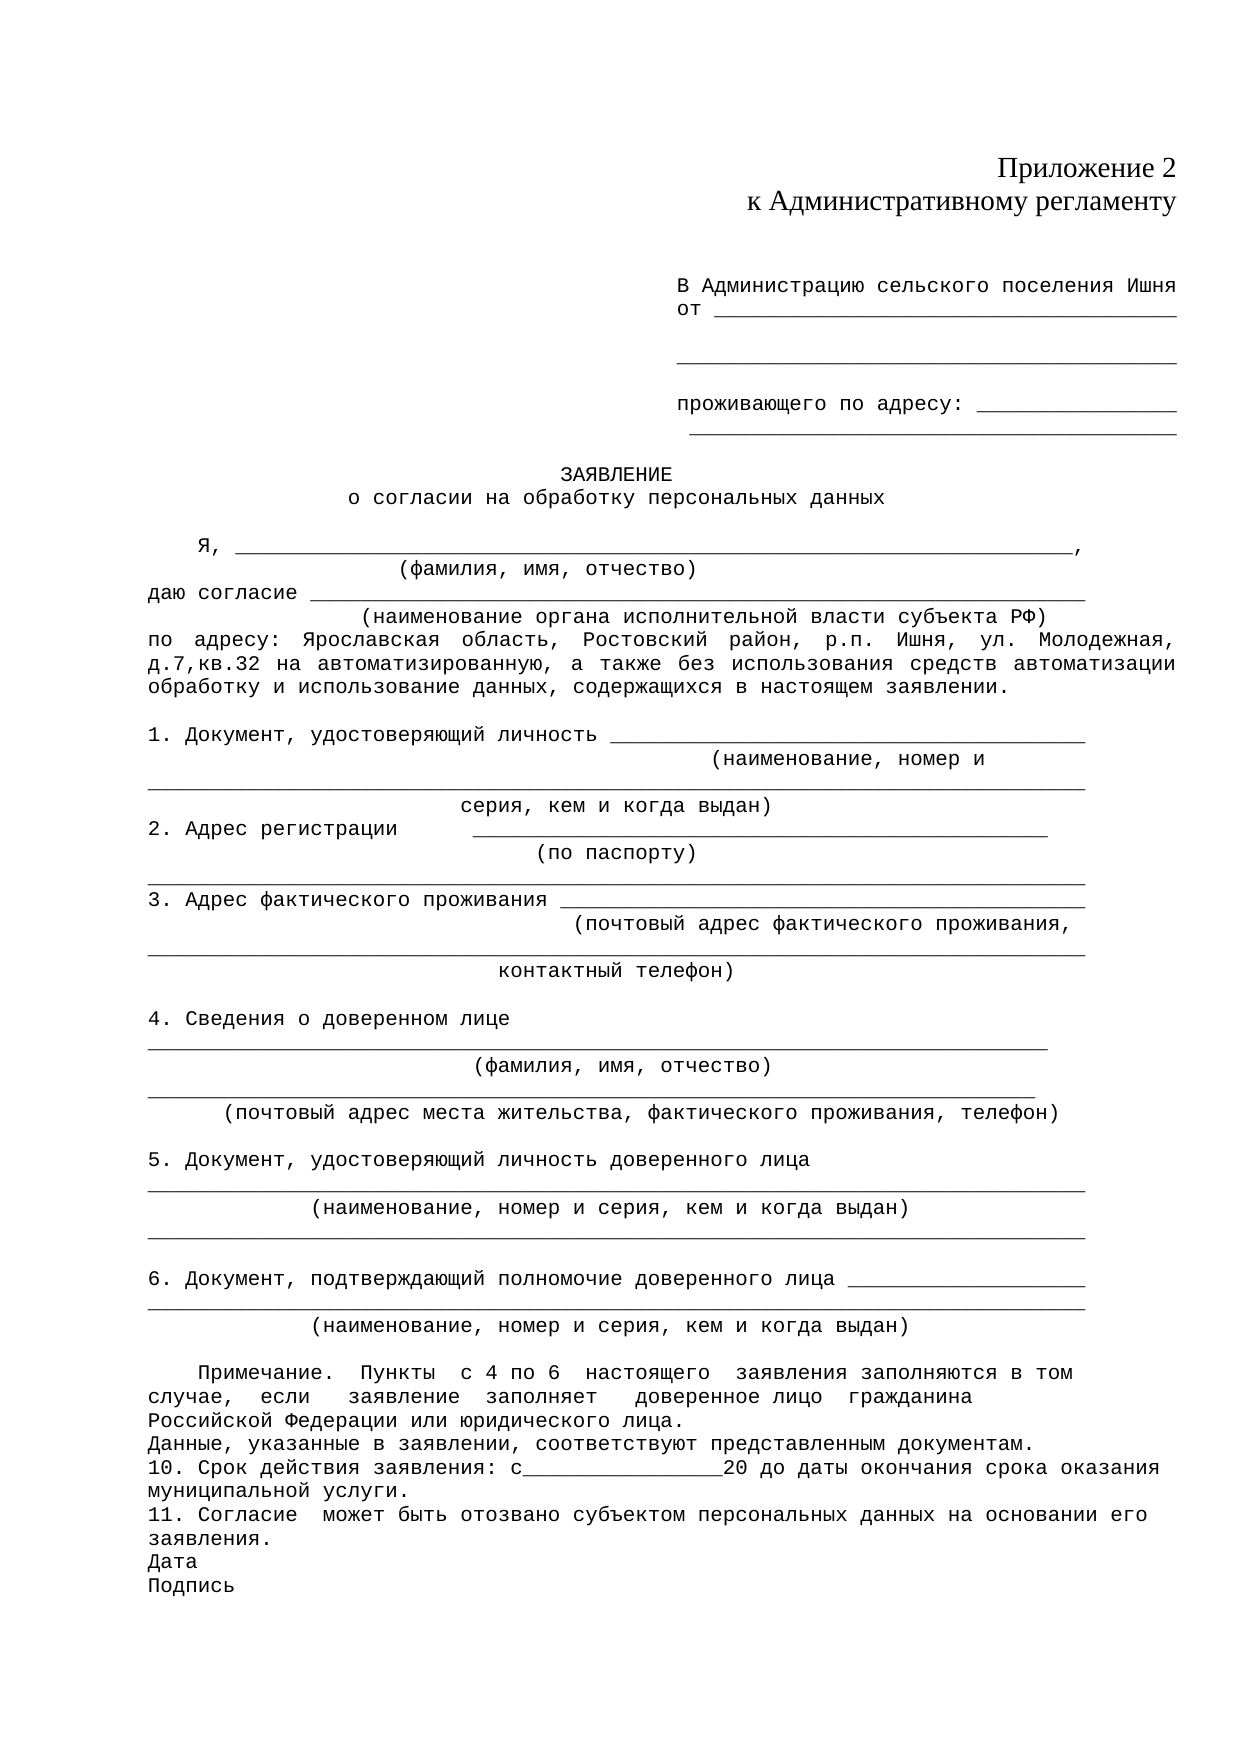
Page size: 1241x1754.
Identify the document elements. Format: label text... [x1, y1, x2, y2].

text по адресу: Ярославская область, Ростовский район, р.п. Ишня, ул. Молодежная, д.7,кв.32 на автоматизированную, а также без использования средств автоматизации обработку и использование данных, содержащихся в настоящем заявлении. [148, 629, 1177, 700]
text (наименование, номер и [148, 747, 1177, 771]
text (фамилия, имя, отчество) [148, 1055, 1177, 1078]
text (почтовый адрес места жительства, фактического проживания, телефон) [148, 1102, 1177, 1126]
text (фамилия, имя, отчество) [148, 558, 1177, 582]
text ________________________________________ [148, 322, 1177, 369]
text (почтовый адрес фактического проживания, [148, 913, 1177, 937]
text 10. Срок действия заявления: с________________20 до даты окончания срока оказания муниципальной услуги. [148, 1457, 1177, 1504]
text (наименование, номер и серия, кем и когда выдан) [148, 1315, 1177, 1339]
text ___________________________________________________________________________ [148, 1173, 1177, 1197]
text о согласии на обработку персональных данных [148, 487, 1177, 511]
text (по паспорту) [148, 842, 1177, 866]
text Примечание. Пункты с 4 по 6 настоящего заявления заполняются в том [148, 1362, 1177, 1386]
text ___________________________________________________________________________ [148, 771, 1177, 795]
text В Администрацию сельского поселения Ишня [148, 274, 1177, 298]
text случае, если заявление заполняет доверенное лицо гражданина [148, 1386, 1177, 1409]
text _______________________________________ [148, 416, 1177, 440]
text Дата [148, 1551, 1177, 1575]
text 4. Сведения о доверенном лице [148, 1008, 1177, 1031]
text проживающего по адресу: ________________ [148, 393, 1177, 416]
text Данные, указанные в заявлении, соответствуют представленным документам. [148, 1433, 1177, 1457]
text ________________________________________________________________________ [148, 1031, 1177, 1055]
text ___________________________________________________________________________ [148, 1220, 1177, 1244]
text серия, кем и когда выдан) [148, 795, 1177, 818]
text Я, ___________________________________________________________________, [148, 535, 1177, 558]
text ЗАЯВЛЕНИЕ [148, 464, 1177, 487]
text контактный телефон) [148, 960, 1177, 984]
text Приложение 2 [148, 150, 1177, 183]
text от _____________________________________ [148, 298, 1177, 322]
text Российской Федерации или юридического лица. [148, 1409, 1177, 1433]
text даю согласие ______________________________________________________________ [148, 582, 1177, 606]
text 6. Документ, подтверждающий полномочие доверенного лица ___________________ [148, 1268, 1177, 1291]
text Подпись [148, 1575, 1177, 1599]
text _______________________________________________________________________ [148, 1078, 1177, 1102]
text 1. Документ, удостоверяющий личность ______________________________________ [148, 724, 1177, 747]
text ___________________________________________________________________________ [148, 866, 1177, 889]
text ___________________________________________________________________________ [148, 937, 1177, 960]
text 5. Документ, удостоверяющий личность доверенного лица [148, 1149, 1177, 1173]
text 2. Адрес регистрации ______________________________________________ [148, 818, 1177, 842]
text 11. Согласие может быть отозвано субъектом персональных данных на основании его заявления. [148, 1504, 1177, 1551]
text 3. Адрес фактического проживания __________________________________________ [148, 889, 1177, 913]
text (наименование, номер и серия, кем и когда выдан) [148, 1197, 1177, 1220]
text к Административному регламенту [148, 183, 1177, 217]
text ___________________________________________________________________________ [148, 1291, 1177, 1315]
text (наименование органа исполнительной власти субъекта РФ) [148, 606, 1177, 629]
